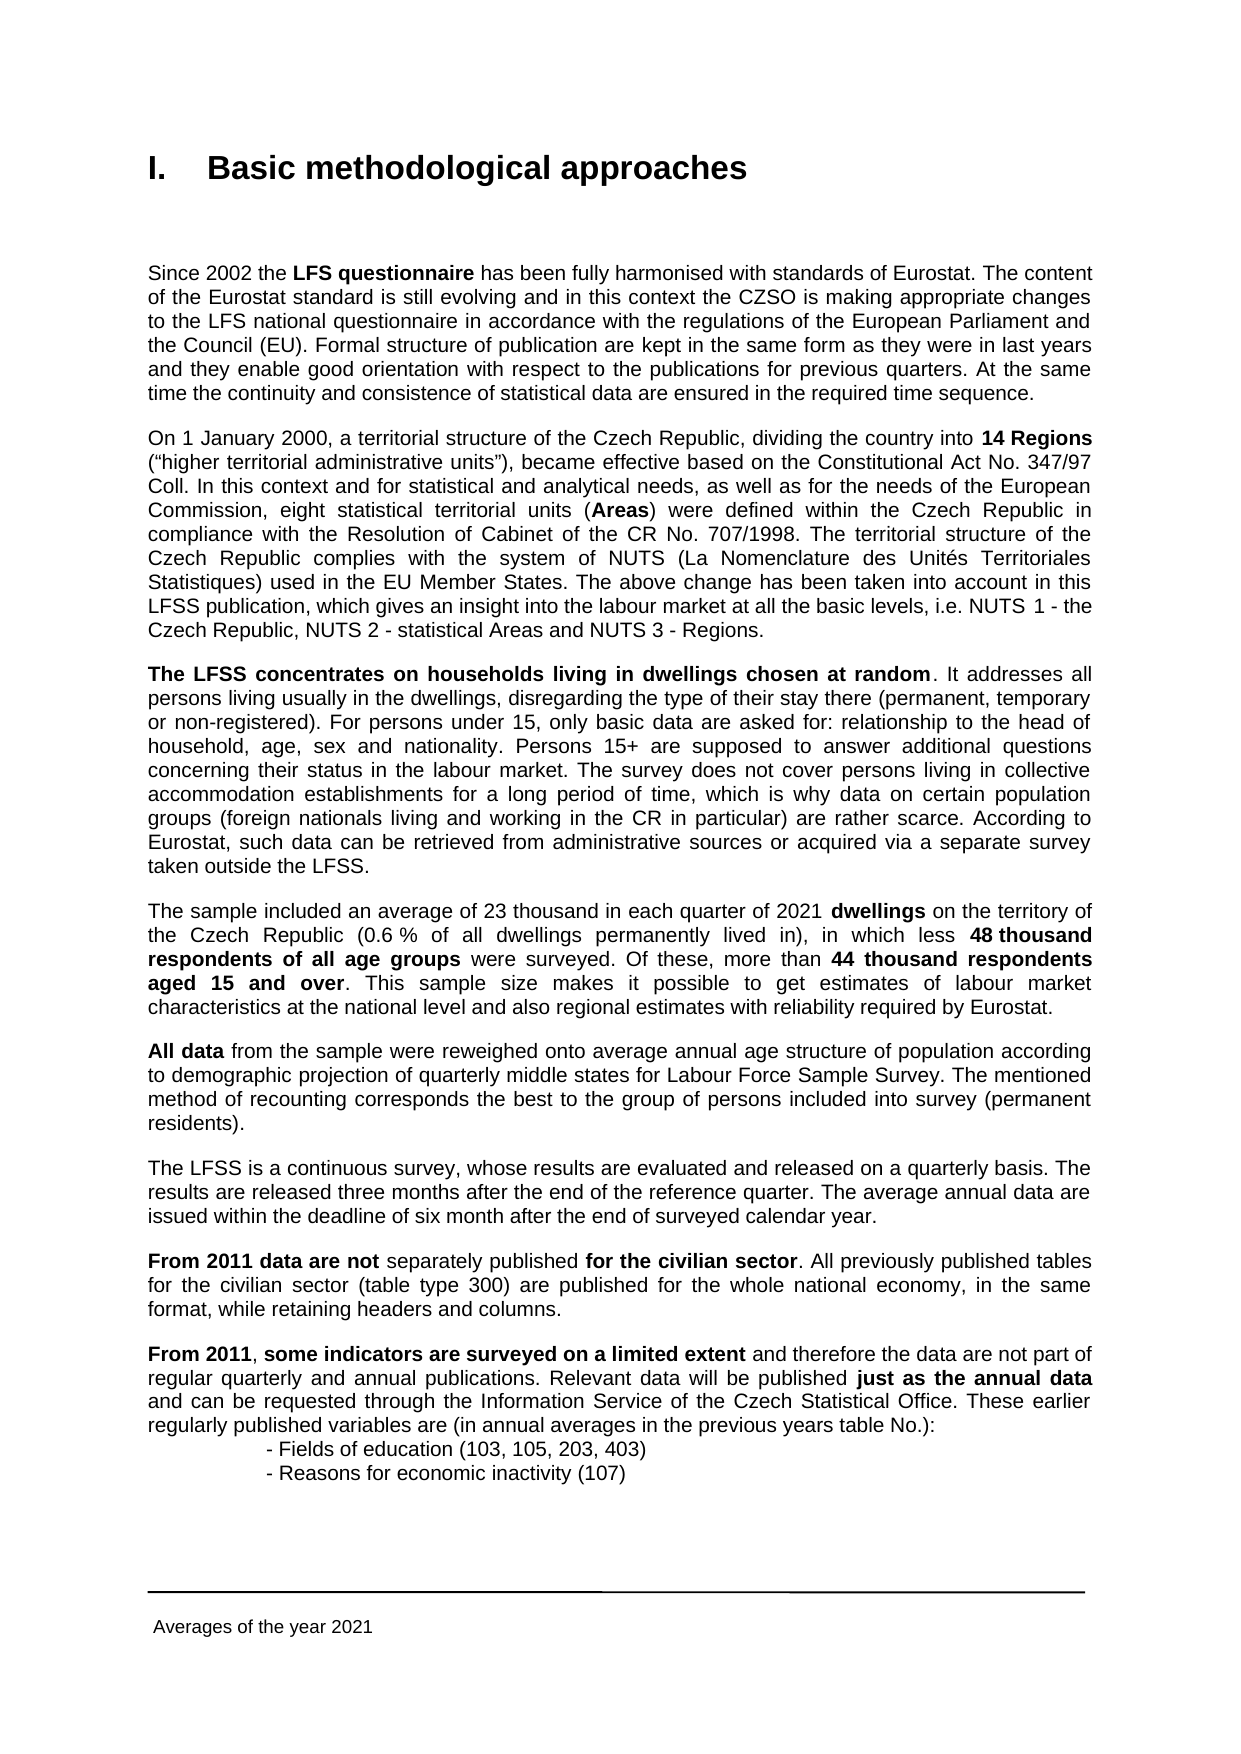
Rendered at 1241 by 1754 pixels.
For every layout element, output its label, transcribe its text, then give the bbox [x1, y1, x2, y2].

text - Reasons for economic inactivity (107) [266, 1461, 1092, 1485]
text On 1 January territorial structure of the Czech Republic, dividing the country into 14 Regions (“higher territorial administrative units”), became effective based on the Constitutional Act No. 347/97 Coll. In this context and for statistical and analytical needs, as well as for the needs of the European Commission, eight statistical territorial units (Areas) were defined within the Czech Republic in compliance with the Resolution of Cabinet of the CR No. 707/1998. The territorial structure of the Czech Republic complies with the system of NUTS (La Nomenclature des Unités Territoriales Statistiques) used in the EU Member States. The above change has been taken into account in this LFSS publication, which gives an insight into the labour market at all the basic levels, i.e. NUTS 1 - the Czech Republic, NUTS 2 - statistical Areas and NUTS 3 - Regions. [148, 426, 1092, 641]
text The LFSS concentrates on households living in dwellings chosen at random. It addresses all persons living usually in the dwellings, disregarding the type of their stay there (permanent, temporary or non-registered). For persons under 15, only basic data are asked for: relationship to the head of household, age, sex and nationality. Persons 15+ are supposed to answer additional questions concerning their status in the labour market. The survey does not cover persons living in collective accommodation establishments for a long period of time, which is why data on certain population groups (foreign nationals living and working in the CR in particular) are rather scarce. According to Eurostat, such data can be retrieved from administrative sources or acquired via a separate survey taken outside the LFSS. [148, 662, 1092, 878]
text - Fields of education (103, 105, 203, 403) [266, 1437, 1092, 1461]
list Basic methodological approaches [148, 148, 1092, 186]
text The sample included an average of 23 thousand in each quarter of 2021 dwellings on the territory of the Czech Republic (0.6 % of all dwellings permanently lived in), in which less 48 thousand respondents of all age groups were surveyed. Of these, more than 44 thousand respondents aged 15 and over. This sample size makes it possible to get estimates of labour market characteristics at the national level and also regional estimates with reliability required by Eurostat. [148, 899, 1092, 1018]
text From 2011 data are not separately published for the civilian sector. All previously published tables for the civilian sector (table type 300) are published for the whole national economy, in the same format, while retaining headers and columns. [148, 1249, 1092, 1321]
text From 2011, some indicators are surveyed on a limited extent and therefore the data are not part of regular quarterly and annual publications. Relevant data will be published just as the annual data and can be requested through the Information Service of the Czech Statistical Office. These earlier regularly published variables are (in annual averages in the previous years table No.): [148, 1341, 1092, 1437]
text Since 2002 the LFS questionnaire has been fully harmonised with standards of Eurostat. The content of the Eurostat standard is still evolving and in this context the CZSO is making appropriate changes to the LFS national questionnaire in accordance with the regulations of the European Parliament and the Council (EU). Formal structure of publication are kept in the same form as they were in last years and they enable good orientation with respect to the publications for previous quarters. At the same time the continuity and consistence of statistical data are ensured in the required time sequence. [148, 261, 1092, 405]
text The LFSS is a continuous survey, whose results are evaluated and released on a quarterly basis. The results are released three months after the end of the reference quarter. The average annual data are issued within the deadline of six month after the end of surveyed calendar year. [148, 1156, 1092, 1228]
text All data from the sample were reweighed onto average annual age structure of population according to demographic projection of quarterly middle states for Labour Force Sample Survey. The mentioned method of recounting corresponds the best to the group of persons included into survey (permanent residents). [148, 1039, 1092, 1135]
